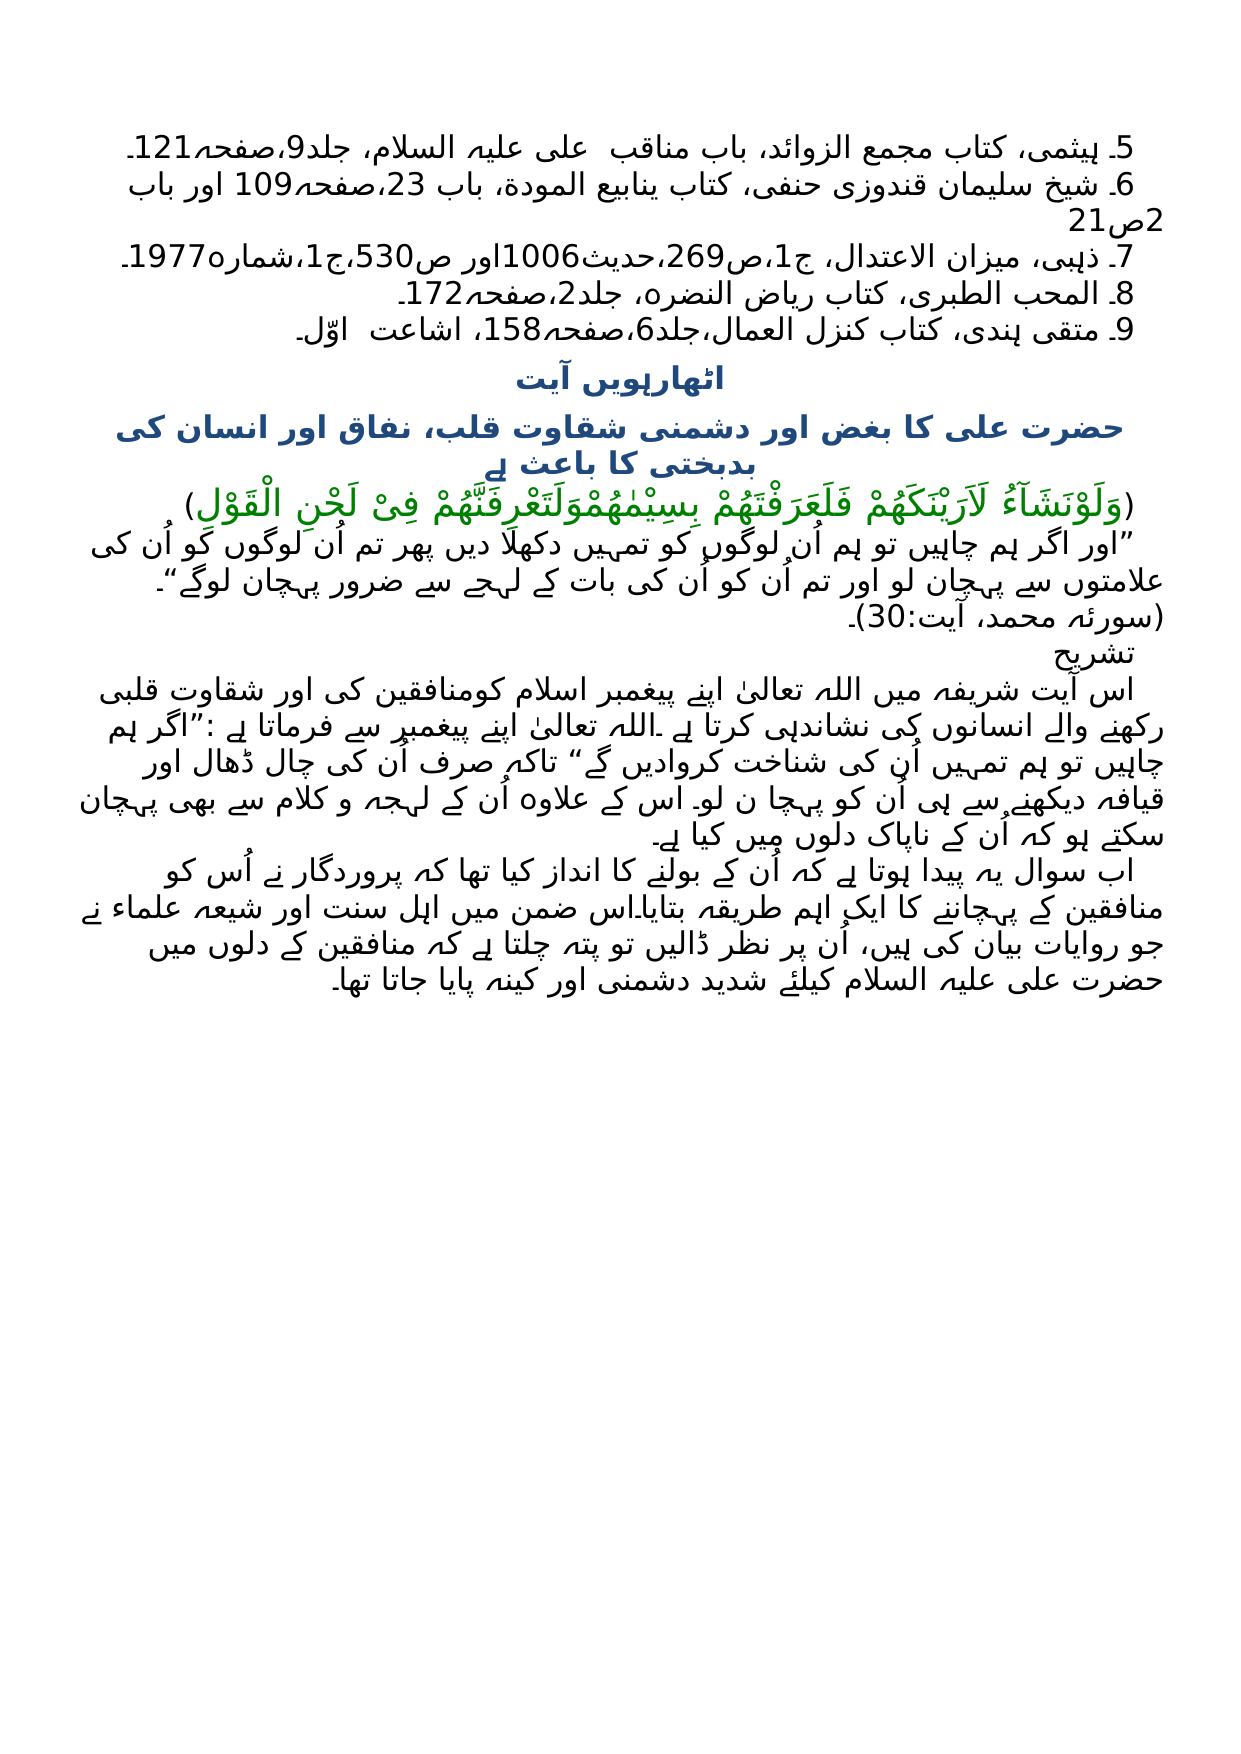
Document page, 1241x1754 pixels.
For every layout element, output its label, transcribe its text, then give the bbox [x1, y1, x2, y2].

subtitle حضرت علی کا بغض اور دشمنی شقاوت قلب، نفاق اور انسان کی بدبختی کا باعث ہے [75, 409, 1165, 482]
text 7۔ ذہبی، میزان الاعتدال، ج1،ص269،حدیث1006اور ص530،ج1،شمارہ1977۔ [75, 239, 1165, 275]
subtitle اٹھارہویں آیت [75, 360, 1165, 397]
text 9۔ متقی ہندی، کتاب کنزل العمال،جلد6،صفحہ158، اشاعت اوّل۔ [75, 311, 1165, 348]
text ”اور اگر ہم چاہیں تو ہم اُن لوگوں کو تمہیں دکھلا دیں پھر تم اُن لوگوں کو اُن کی علامتوں سے پہچان لو اور تم اُن کو اُن کی بات کے لہجے سے ضرور پہچان لوگے“۔(سورئہ محمد، آیت:30)۔ [75, 526, 1165, 634]
text اس آیت شریفہ میں اللہ تعالیٰ اپنے پیغمبر اسلام کومنافقین کی اور شقاوت قلبی رکھنے والے انسانوں کی نشاندہی کرتا ہے ۔اللہ تعالیٰ اپنے پیغمبر سے فرماتا ہے :”اگر ہم چاہیں تو ہم تمہیں اُن کی شناخت کروادیں گے“ تاکہ صرف اُن کی چال ڈھال اور قیافہ دیکھنے سے ہی اُن کو پہچا ن لو۔ اس کے علاوہ اُن کے لہجہ و کلام سے بھی پہچان سکتے ہو کہ اُن کے ناپاک دلوں میں کیا ہے۔ [75, 671, 1165, 853]
text 5۔ ہیثمی، کتاب مجمع الزوائد، باب مناقب علی علیہ السلام، جلد9،صفحہ121۔ [75, 130, 1165, 166]
text 6۔ شیخ سلیمان قندوزی حنفی، کتاب ینابیع المودة، باب 23،صفحہ109 اور باب2ص21 [75, 166, 1165, 239]
text اب سوال یہ پیدا ہوتا ہے کہ اُن کے بولنے کا انداز کیا تھا کہ پروردگار نے اُس کو منافقین کے پہچاننے کا ایک اہم طریقہ بتایا۔اس ضمن میں اہل سنت اور شیعہ علماء نے جو روایات بیان کی ہیں، اُن پر نظر ڈالیں تو پتہ چلتا ہے کہ منافقین کے دلوں میں حضرت علی علیہ السلام کیلئے شدید دشمنی اور کینہ پایا جاتا تھا۔ [75, 853, 1165, 998]
text (وَلَوْنَشَآءُ لَاَرَیْنَکَهُمْ فَلَعَرَفْتَهُمْ بِسِیْمٰهُمْوَلَتَعْرِفَنَّهُمْ فِیْ لَحْنِ الْقَوْلِ) [75, 482, 1165, 526]
text تشریح [75, 634, 1165, 671]
text 8۔ المحب الطبری، کتاب ریاض النضرہ، جلد2،صفحہ172۔ [75, 275, 1165, 311]
